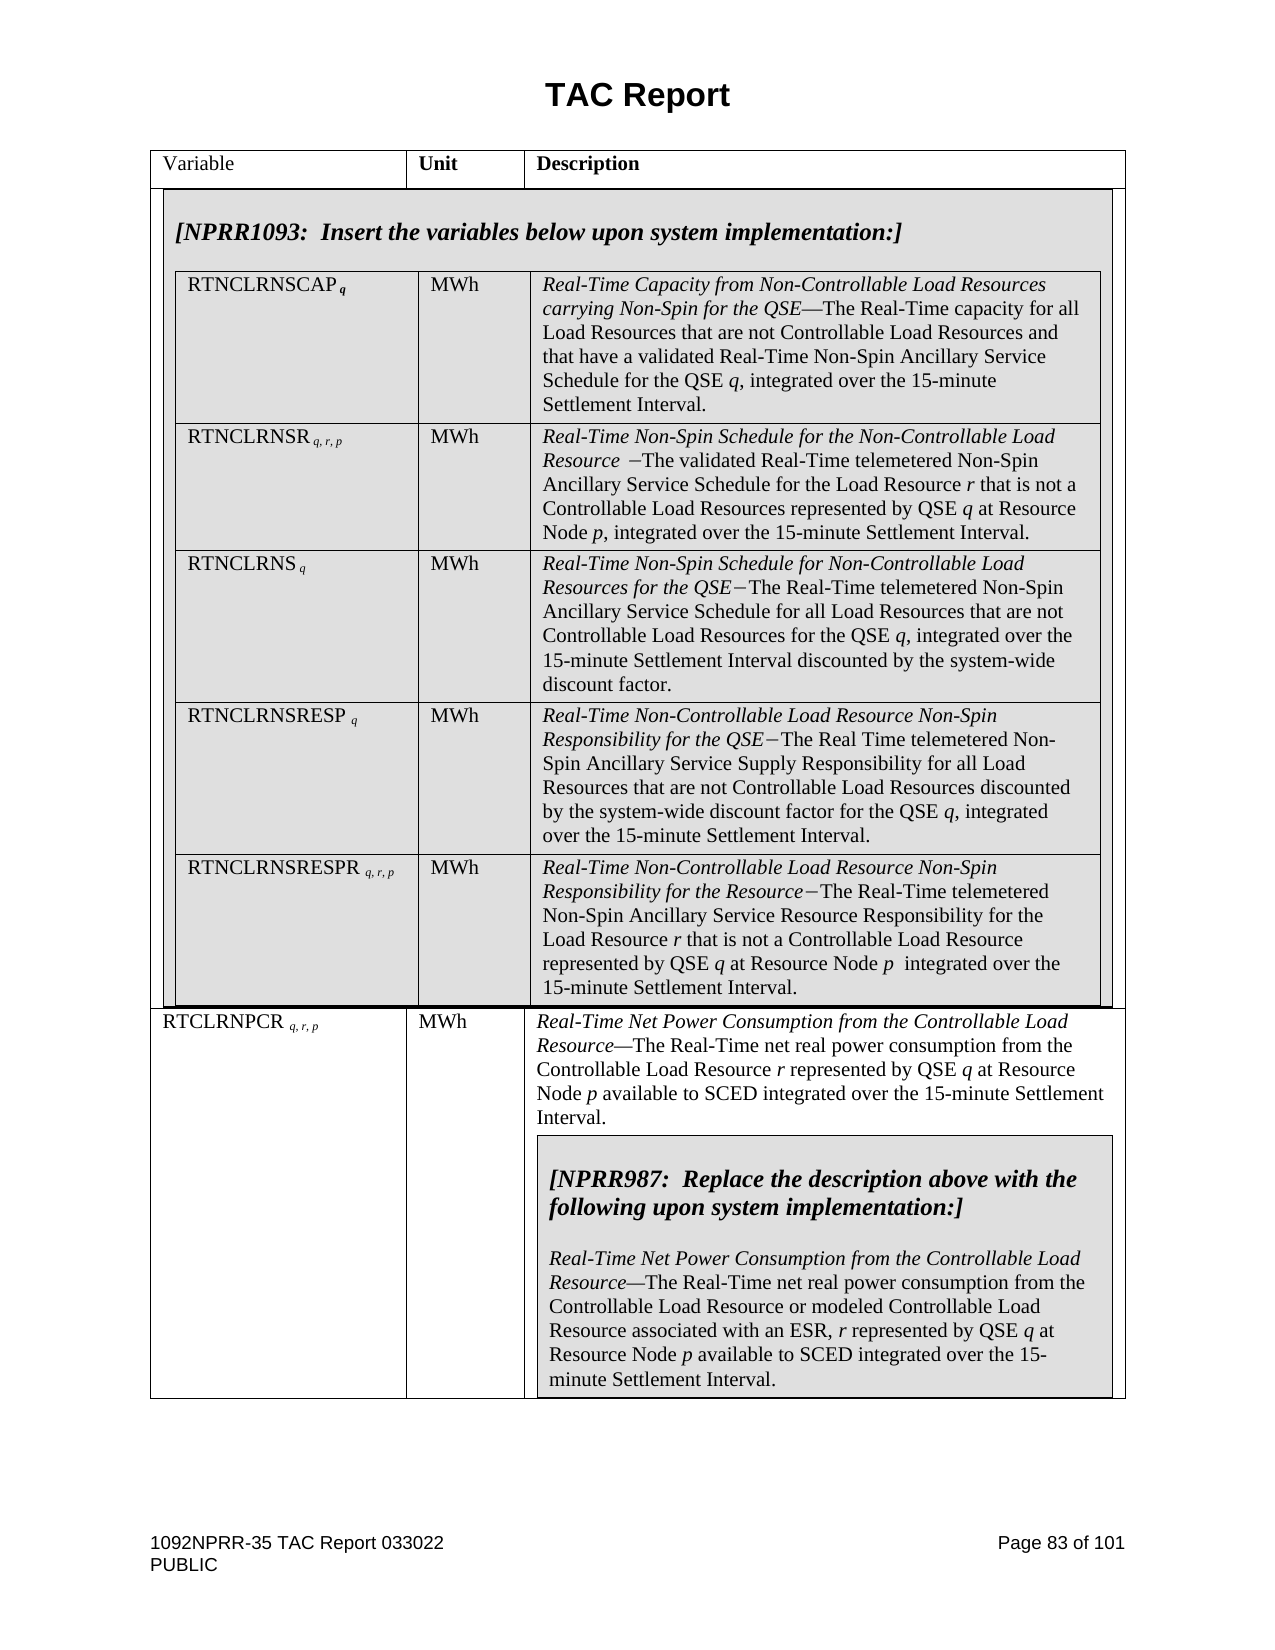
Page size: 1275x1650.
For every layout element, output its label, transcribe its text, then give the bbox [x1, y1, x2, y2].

table_header Variable [151, 151, 406, 188]
table_cell Real-Time Net Power Consumption from the Controllable Load Resource—The Real-Time net real power consumption from the Controllable Load Resource r represented by QSE q at Resource Node p available to SCED integrated over the 15-minute Settlement Interval. [525, 1009, 1125, 1398]
table_cell [151, 189, 163, 1007]
table_cell MWh [407, 1009, 524, 1398]
table_header Description [525, 151, 1125, 188]
table_header Unit [407, 151, 524, 188]
table_cell [1113, 189, 1125, 1007]
table_cell RTCLRNPCR q, r, p [151, 1009, 406, 1398]
